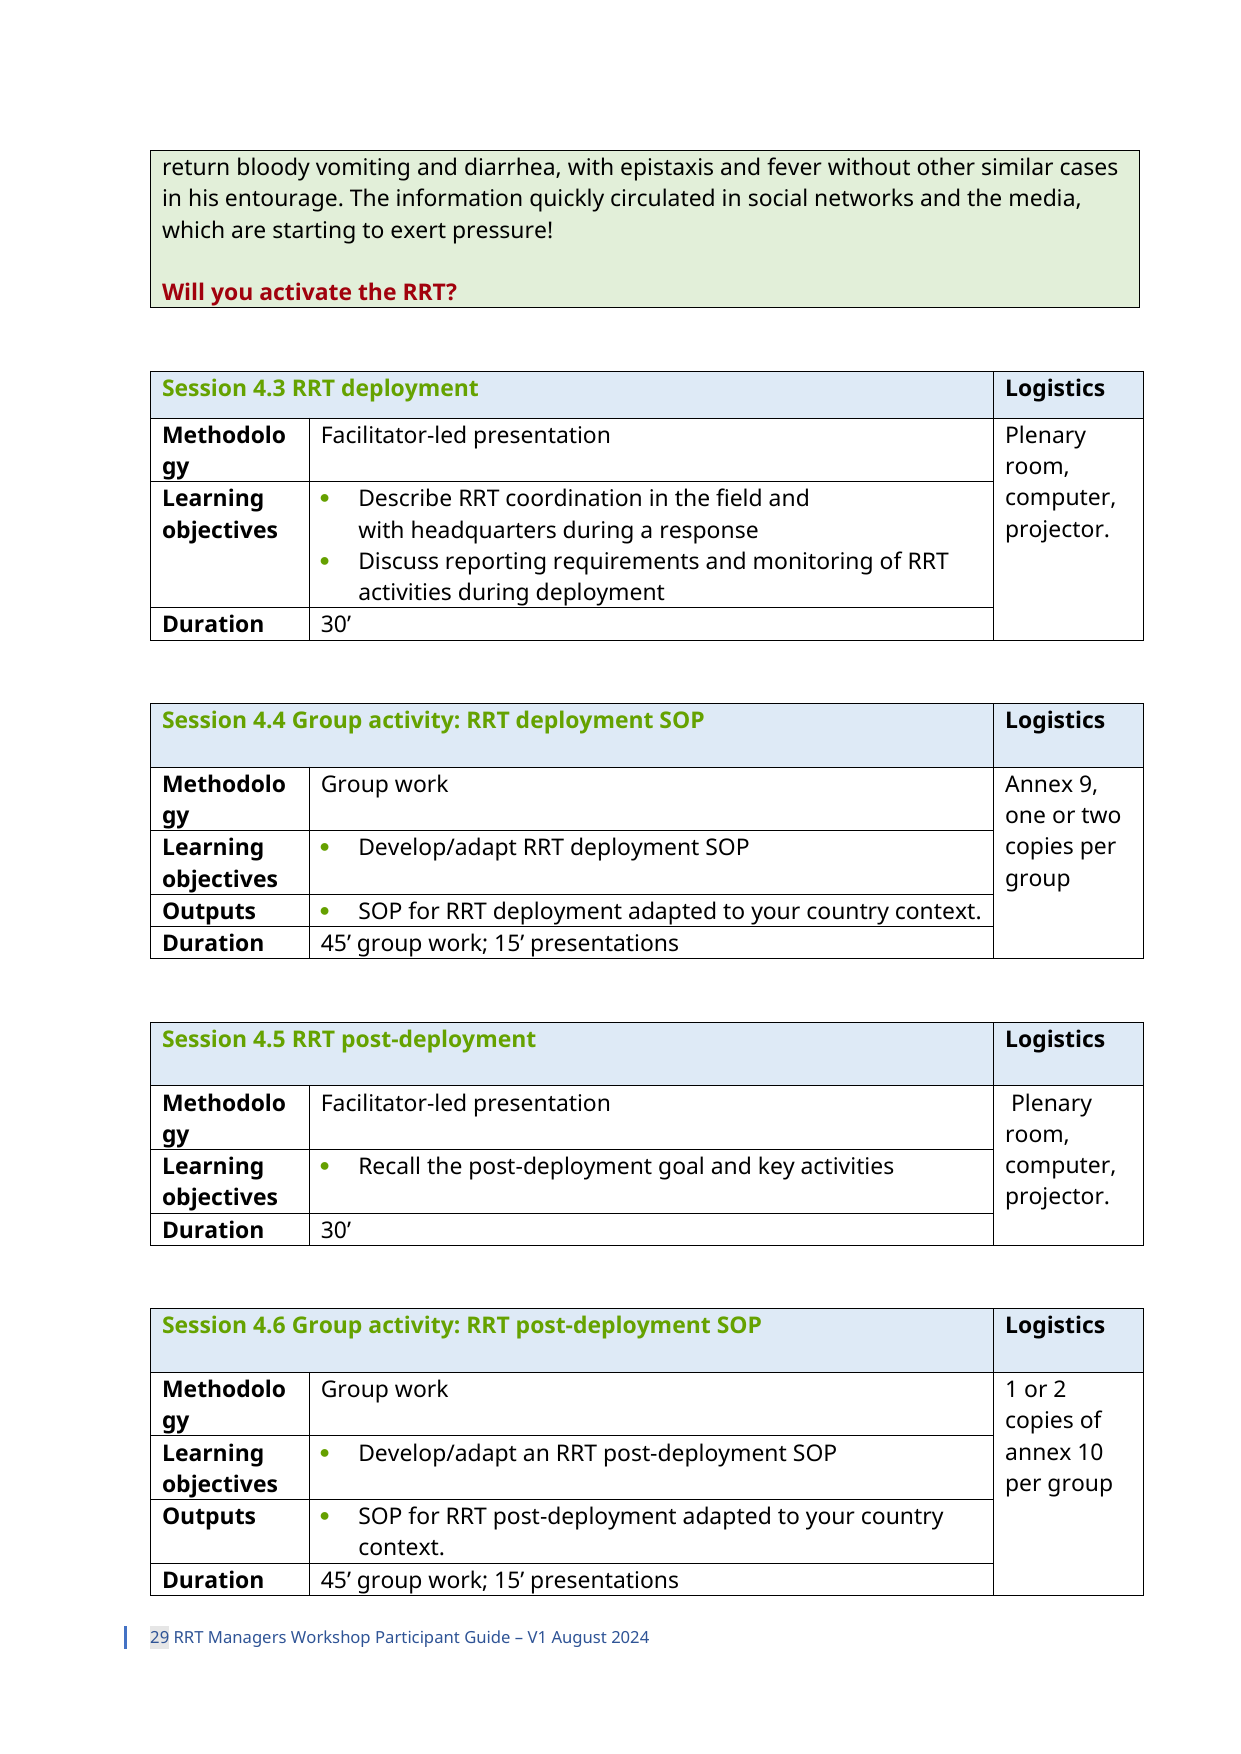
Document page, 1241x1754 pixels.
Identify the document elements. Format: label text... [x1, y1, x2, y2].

table_cell Plenary room, computer, projector. [994, 419, 1143, 639]
table_cell Methodology [151, 419, 309, 481]
table_cell Outputs [151, 1500, 309, 1562]
table_cell Group work [310, 768, 993, 830]
table_cell Develop/adapt RRT deployment SOP [310, 831, 993, 894]
table_cell Methodology [151, 768, 309, 830]
table_cell Facilitator-led presentation [310, 419, 993, 481]
table_cell Methodology [151, 1373, 309, 1435]
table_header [151, 151, 1139, 307]
table_header Logistics [994, 1023, 1143, 1085]
table_cell Duration [151, 1564, 309, 1595]
table_cell Learning objectives [151, 831, 309, 894]
table_cell 45’ group work; 15’ presentations [310, 1564, 993, 1595]
table_cell Recall the post-deployment goal and key activities​ [310, 1150, 993, 1212]
table_header Logistics [994, 1309, 1143, 1372]
table_cell Duration [151, 608, 309, 639]
table_cell SOP for RRT post-deployment adapted to your country context. [310, 1500, 993, 1562]
table_header Session 4.4 Group activity: RRT deployment SOP [151, 704, 993, 767]
table_cell Methodology [151, 1086, 309, 1149]
table_cell Describe RRT coordination in the field and with headquarters during a response​ Discuss reporting requirements and monitoring of RRT activities during deployment​ [310, 482, 993, 607]
table_cell Facilitator-led presentation [310, 1086, 993, 1149]
table_header Session 4.3 RRT deployment [151, 372, 993, 418]
table_cell 30’ [310, 608, 993, 639]
table_cell Outputs [151, 895, 309, 926]
table_cell Plenary room, computer, projector. [994, 1086, 1143, 1245]
table_cell Learning objectives [151, 482, 309, 607]
table_cell Group work [310, 1373, 993, 1435]
table_cell Duration [151, 927, 309, 958]
table_header Logistics [994, 704, 1143, 767]
table_cell 45’ group work; 15’ presentations [310, 927, 993, 958]
table_cell Duration [151, 1214, 309, 1245]
table_header Session 4.6 Group activity: RRT post-deployment SOP [151, 1309, 993, 1372]
table_cell Learning objectives [151, 1150, 309, 1212]
table_cell Annex 9, one or two copies per group [994, 768, 1143, 958]
table_cell 1 or 2 copies of annex 10 per group [994, 1373, 1143, 1595]
table_header Session 4.5 RRT post-deployment [151, 1023, 993, 1085]
table_header Logistics [994, 372, 1143, 418]
table_cell SOP for RRT deployment adapted to your country context. [310, 895, 993, 926]
table_cell Learning objectives [151, 1436, 309, 1499]
table_cell 30’ [310, 1214, 993, 1245]
table_cell Develop/adapt an RRT post-deployment SOP [310, 1436, 993, 1499]
